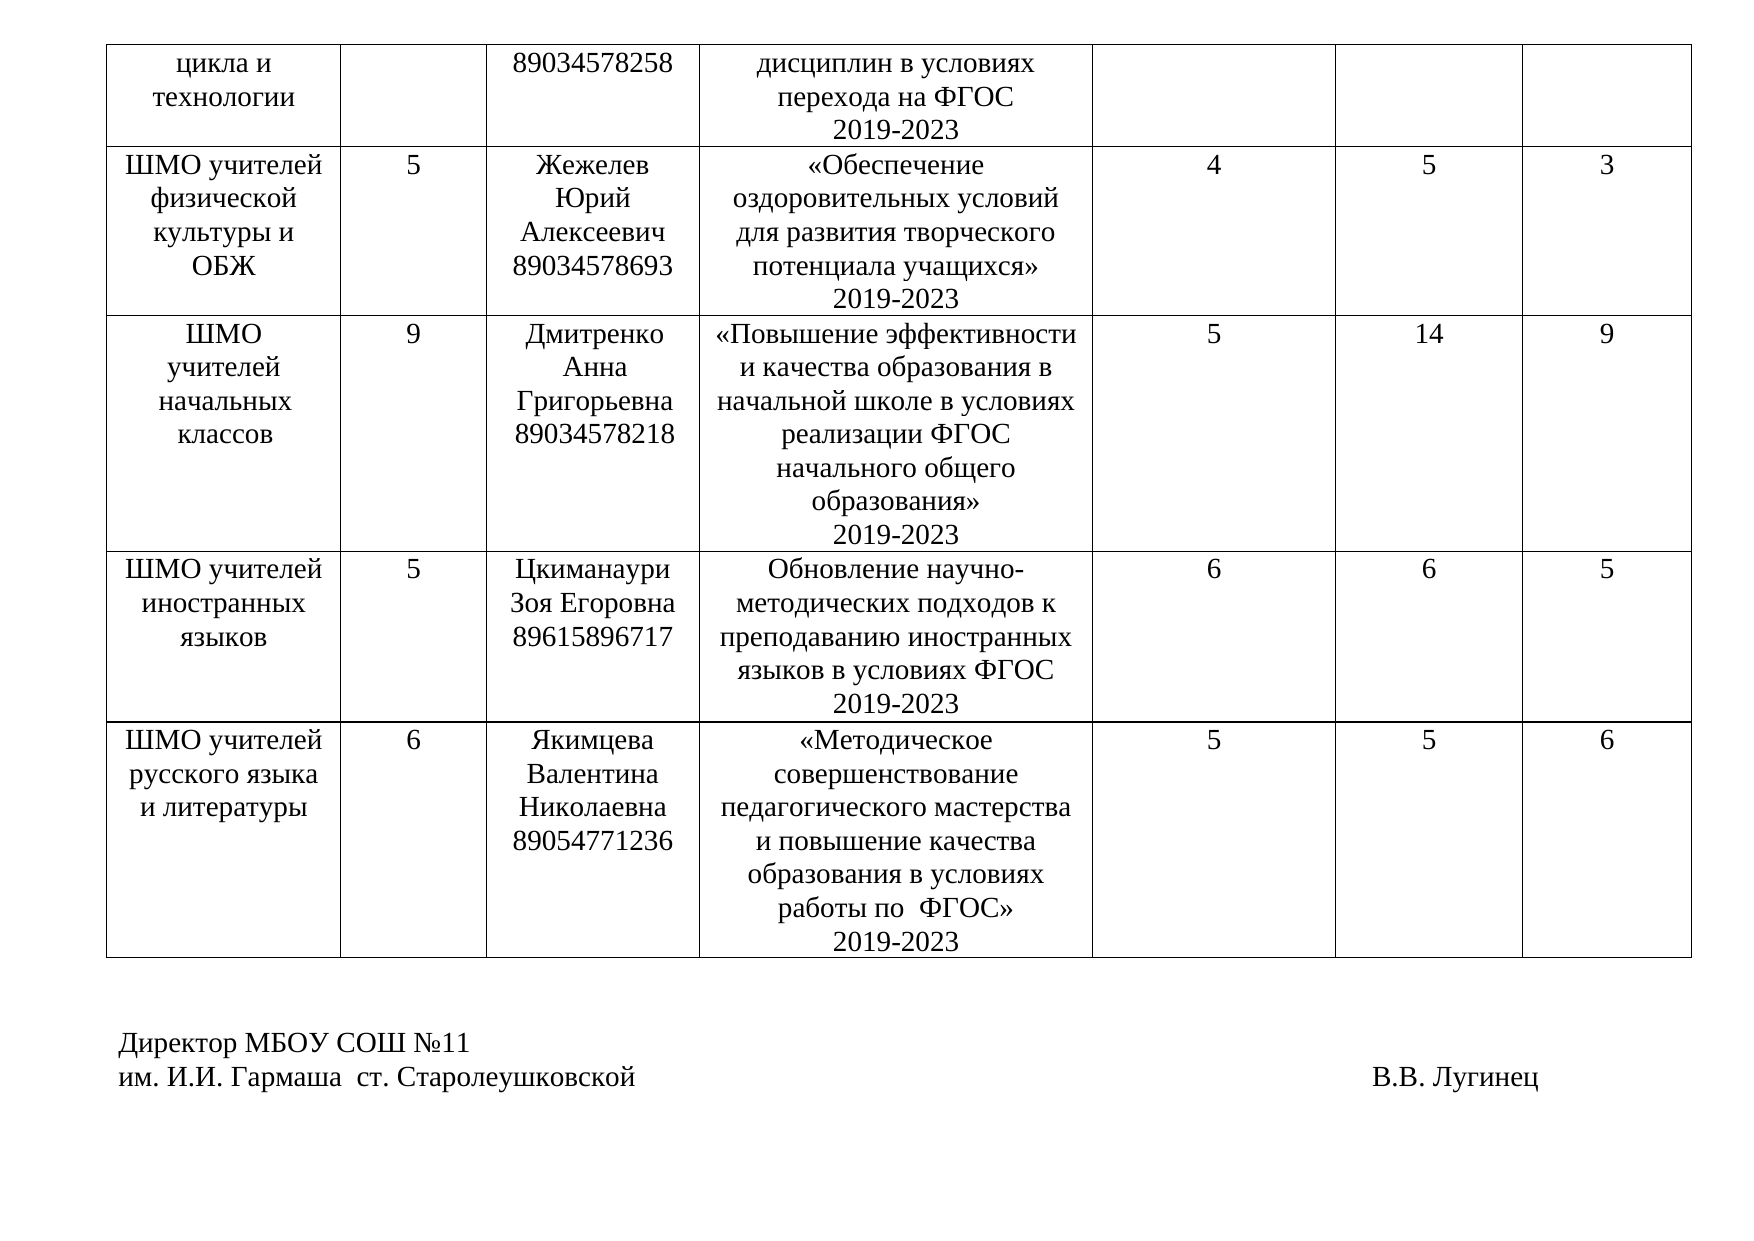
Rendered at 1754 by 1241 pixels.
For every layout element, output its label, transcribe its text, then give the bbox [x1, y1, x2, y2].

table_cell 6 [1523, 45, 1691, 146]
table_cell 4 [1093, 147, 1335, 315]
table_cell Цкиманаури Зоя Егоровна 89615896717 [487, 552, 699, 721]
table_cell 6 [1523, 723, 1691, 957]
table_cell Дмитренко Анна Григорьевна 89034578218 [487, 316, 699, 551]
table_cell 4 [1093, 45, 1335, 146]
table_cell ШМО учителей физической культуры и ОБЖ [107, 147, 340, 315]
table_cell 5 [1523, 552, 1691, 721]
table_cell Обновление научно-методических подходов к преподаванию иностранных языков в условиях ФГОС 2019-2023 [700, 552, 1092, 721]
table_cell ШМО учителей русского языка и литературы [107, 723, 340, 957]
text Директор МБОУ СОШ №11 [118, 1025, 1636, 1059]
table_cell ШМО учителей иностранных языков [107, 552, 340, 721]
table_cell 6 [341, 723, 486, 957]
table_cell 14 [1336, 316, 1522, 551]
table_cell Якимцева Валентина Николаевна 89054771236 [487, 723, 699, 957]
table_cell 9 [1523, 316, 1691, 551]
table_cell 5 [1093, 723, 1335, 957]
table_cell ШМО учителей начальных классов [107, 316, 340, 551]
table_cell 5 [341, 552, 486, 721]
table_cell 5 [1093, 316, 1335, 551]
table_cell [700, 45, 1092, 146]
text им. И.И. Гармаша ст. Старолеушковской В.В. Лугинец [118, 1059, 1636, 1092]
table_cell 6 [1093, 552, 1335, 721]
table_cell 5 [1336, 147, 1522, 315]
table_cell Жежелев Юрий Алексеевич 89034578693 [487, 147, 699, 315]
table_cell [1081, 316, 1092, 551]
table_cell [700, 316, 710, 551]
table_cell «Обеспечение оздоровительных условий для развития творческого потенциала учащихся» 2019-2023 [700, 147, 1092, 315]
table_cell 6 [341, 45, 486, 146]
table_cell «Методическое совершенствование педагогического мастерства и повышение качества образования в условиях работы по ФГОС» 2019-2023 [700, 723, 1092, 957]
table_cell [107, 45, 340, 146]
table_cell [487, 45, 699, 146]
table_cell 6 [1336, 552, 1522, 721]
table_cell 10 [1336, 45, 1522, 146]
table_cell 5 [1336, 723, 1522, 957]
table_cell 9 [341, 316, 486, 551]
table_cell 3 [1523, 147, 1691, 315]
table_cell 5 [341, 147, 486, 315]
